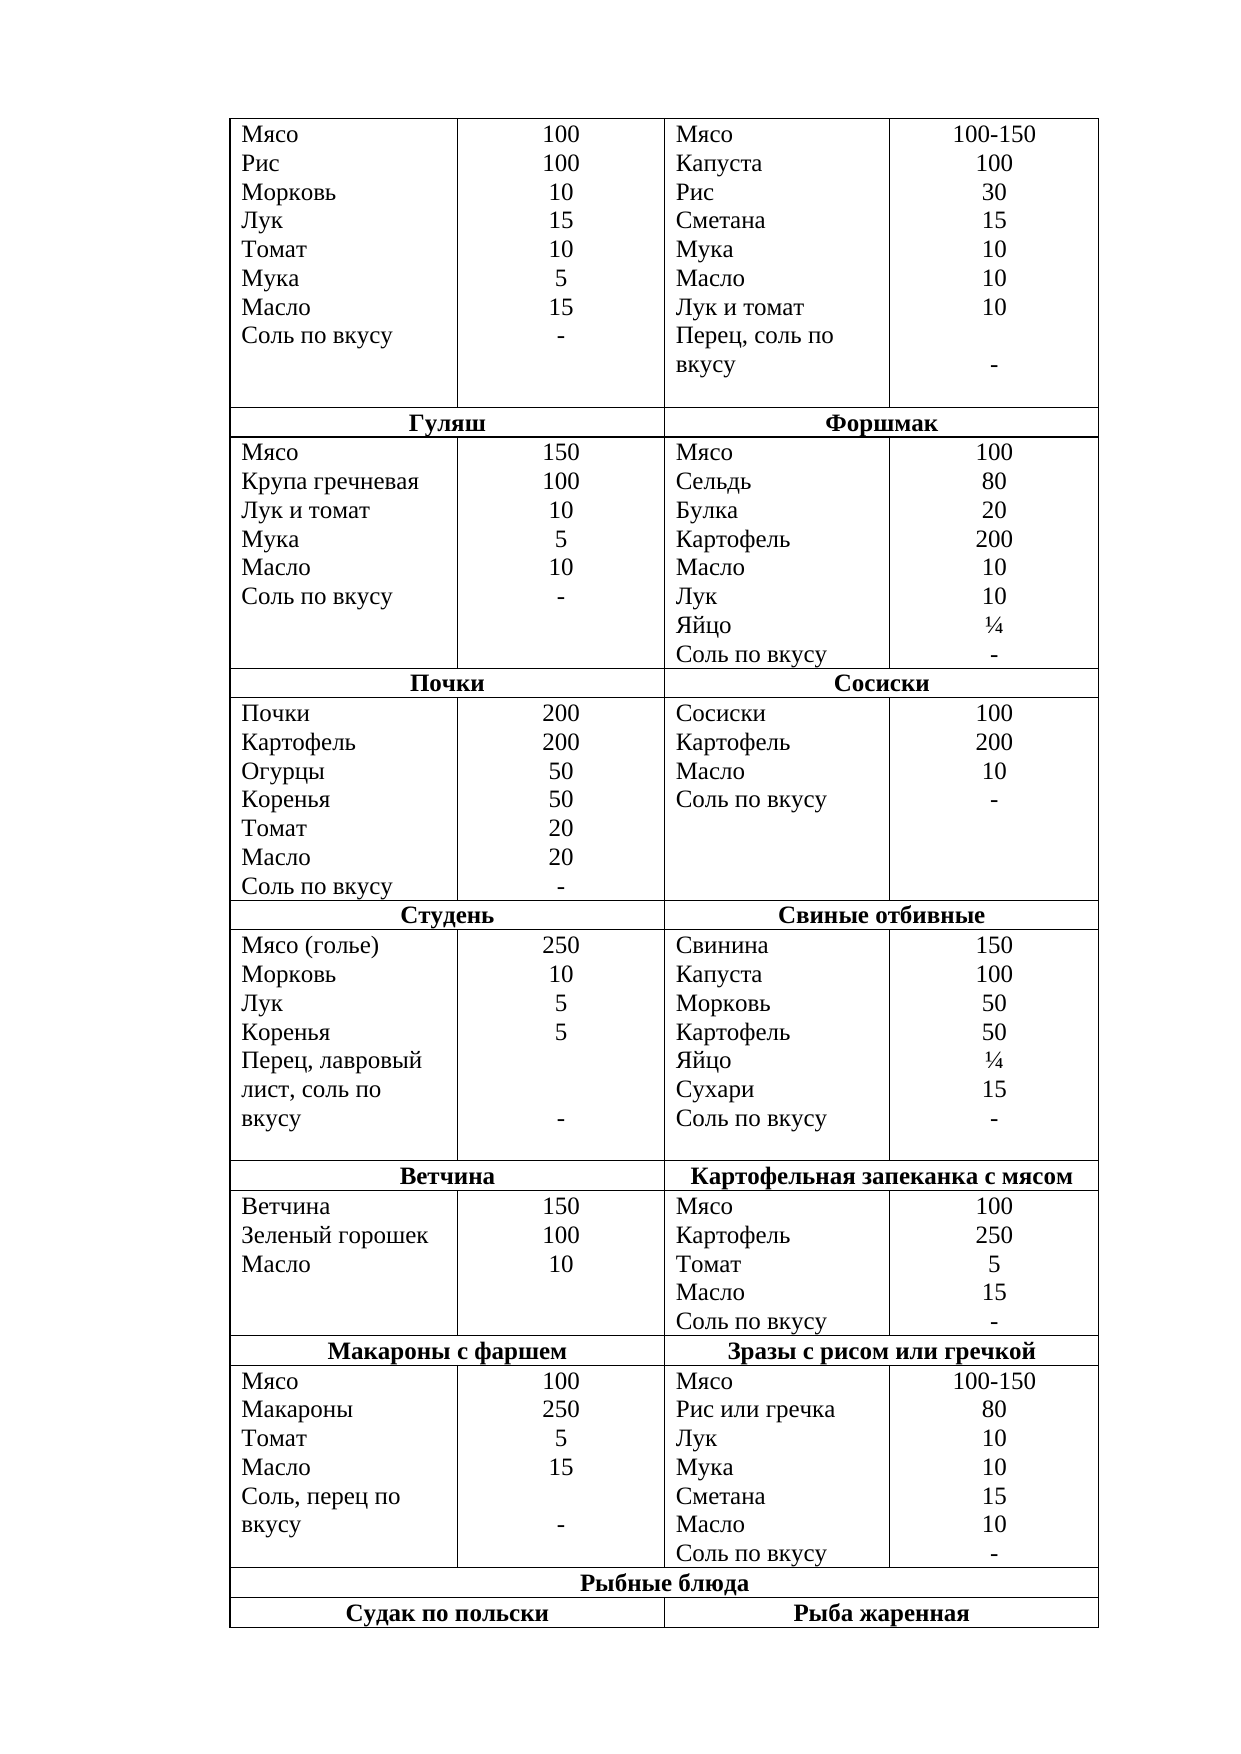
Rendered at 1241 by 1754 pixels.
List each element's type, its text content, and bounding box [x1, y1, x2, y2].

table_cell Макароны с фаршем [231, 1336, 664, 1365]
table_cell Мясо Картофель Томат Масло Соль по вкусу [665, 1191, 889, 1335]
table_cell Свиные отбивные [665, 901, 1098, 929]
table_cell Рыбные блюда [231, 1568, 1098, 1597]
table_cell 100-150 80 10 10 15 10 - [890, 1366, 1098, 1567]
table_cell 200 200 50 50 20 20 - [458, 698, 664, 899]
table_cell 150 100 50 50 ¼ 15 - [890, 930, 1098, 1160]
table_cell Сосиски [665, 669, 1098, 697]
table_cell Картофельная запеканка с мясом [665, 1161, 1098, 1190]
table_cell 150 100 10 [458, 1191, 664, 1335]
table_cell Сосиски Картофель Масло Соль по вкусу [665, 698, 889, 899]
table_cell 100 200 10 - [890, 698, 1098, 899]
table_cell Рыба жаренная [665, 1598, 1098, 1627]
table_cell Мясо Сельдь Булка Картофель Масло Лук Яйцо Соль по вкусу [665, 438, 889, 667]
table_cell 100 100 10 15 10 5 15 - [458, 119, 664, 407]
table_cell 100 250 5 15 - [890, 1191, 1098, 1335]
table_cell 100 250 5 15 - [458, 1366, 664, 1567]
table_cell Зразы с рисом или гречкой [665, 1336, 1098, 1365]
table_cell 250 10 5 5 - [458, 930, 664, 1160]
table_cell 150 100 10 5 10 - [458, 438, 664, 667]
table_cell Форшмак [665, 408, 1098, 436]
table_cell Ветчина [231, 1161, 664, 1190]
table_cell 100 80 20 200 10 10 ¼ - [890, 438, 1098, 667]
table_cell Мясо Макароны Томат Масло Соль, перец по вкусу [231, 1366, 457, 1567]
table_cell Свинина Капуста Морковь Картофель Яйцо Сухари Соль по вкусу [665, 930, 889, 1160]
table_cell Почки Картофель Огурцы Коренья Томат Масло Соль по вкусу [231, 698, 457, 899]
table_cell Гуляш [231, 408, 664, 436]
table_cell Мясо Рис Морковь Лук Томат Мука Масло Соль по вкусу [231, 119, 457, 407]
table_cell Мясо (голье) Морковь Лук Коренья Перец, лавровый лист, соль по вкусу [231, 930, 457, 1160]
table_cell Мясо Капуста Рис Сметана Мука Масло Лук и томат Перец, соль по вкусу [665, 119, 889, 407]
table_cell Мясо Крупа гречневая Лук и томат Мука Масло Соль по вкусу [231, 438, 457, 667]
table_cell Мясо Рис или гречка Лук Мука Сметана Масло Соль по вкусу [665, 1366, 889, 1567]
table_cell 100-150 100 30 15 10 10 10 - [890, 119, 1098, 407]
table_cell Почки [231, 669, 664, 697]
table_cell Судак по польски [231, 1598, 664, 1627]
table_cell Студень [231, 901, 664, 929]
table_cell Ветчина Зеленый горошек Масло [231, 1191, 457, 1335]
